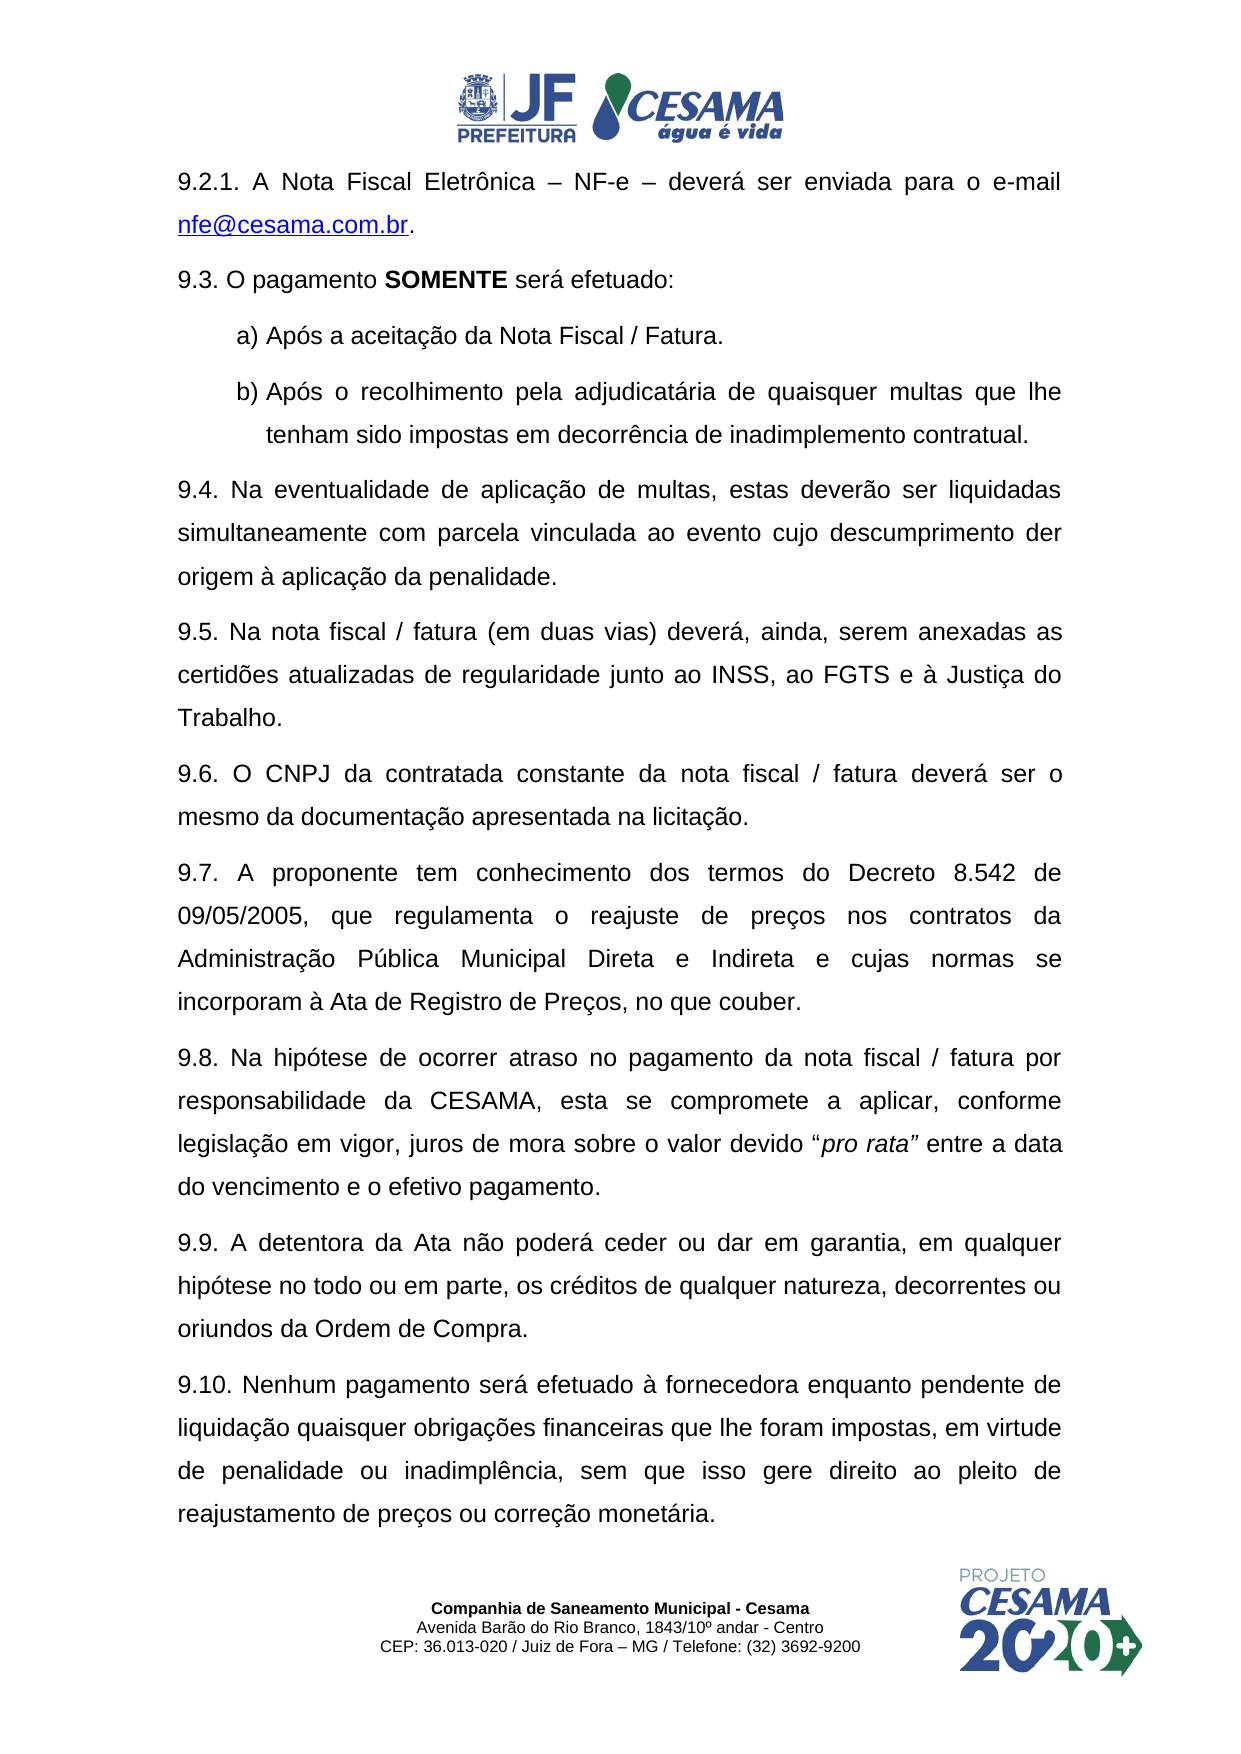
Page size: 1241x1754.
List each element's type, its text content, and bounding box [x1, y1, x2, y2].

text 9.2.1. A Nota Fiscal Eletrônica – NF-e – deverá ser enviada para o e-mail nfe@cesama.com.br. [177, 167, 1063, 238]
text 9.9. A detentora da Ata não poderá ceder ou dar em garantia, em qualquer hipótese no todo ou em parte, os créditos de qualquer natureza, decorrentes ou oriundos da Ordem de Compra. [177, 1228, 1063, 1343]
picture [959, 1568, 1143, 1677]
picture [456, 73, 784, 143]
text 9.3. O pagamento SOMENTE será efetuado: [177, 265, 1063, 294]
text 9.8. Na hipótese de ocorrer atraso no pagamento da nota fiscal / fatura por responsabilidade da CESAMA, esta se compromete a aplicar, conforme legislação em vigor, juros de mora sobre o valor devido “pro rata” entre a data do vencimento e o efetivo pagamento. [177, 1043, 1063, 1201]
text 9.10. Nenhum pagamento será efetuado à fornecedora enquanto pendente de liquidação quaisquer obrigações financeiras que lhe foram impostas, em virtude de penalidade ou inadimplência, sem que isso gere direito ao pleito de reajustamento de preços ou correção monetária. [177, 1370, 1063, 1528]
text b) Após o recolhimento pela adjudicatária de quaisquer multas que lhe tenham sido impostas em decorrência de inadimplemento contratual. [236, 377, 1063, 448]
text a) Após a aceitação da Nota Fiscal / Fatura. [236, 321, 1063, 350]
text 9.5. Na nota fiscal / fatura (em duas vias) deverá, ainda, serem anexadas as certidões atualizadas de regularidade junto ao INSS, ao FGTS e à Justiça do Trabalho. [177, 617, 1063, 732]
text 9.7. A proponente tem conhecimento dos termos do Decreto 8.542 de 09/05/2005, que regulamenta o reajuste de preços nos contratos da Administração Pública Municipal Direta e Indireta e cujas normas se incorporam à Ata de Registro de Preços, no que couber. [177, 858, 1063, 1016]
text 9.6. O CNPJ da contratada constante da nota fiscal / fatura deverá ser o mesmo da documentação apresentada na licitação. [177, 759, 1063, 831]
text 9.4. Na eventualidade de aplicação de multas, estas deverão ser liquidadas simultaneamente com parcela vinculada ao evento cujo descumprimento der origem à aplicação da penalidade. [177, 475, 1063, 590]
